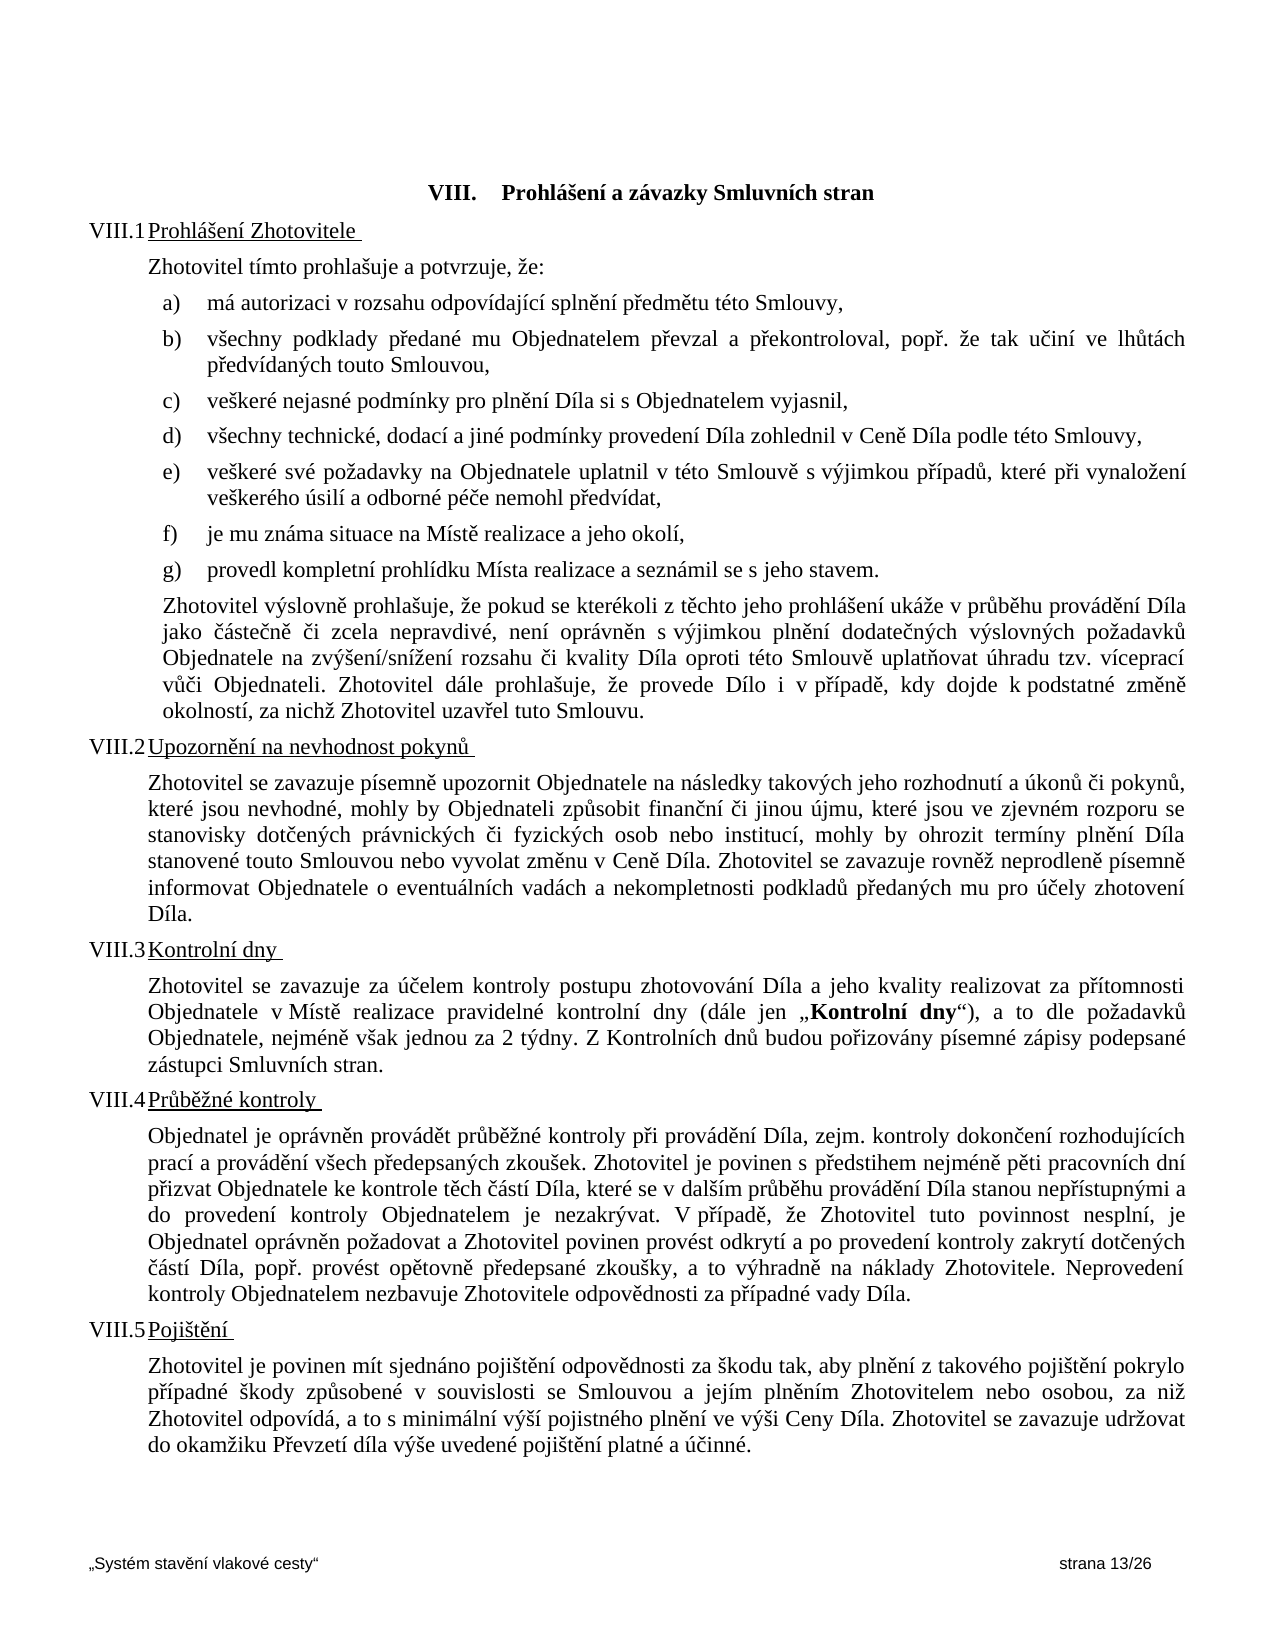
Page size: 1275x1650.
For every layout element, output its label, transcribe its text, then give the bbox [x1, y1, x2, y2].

list Kontrolní dny [89, 936, 1184, 962]
list provedl kompletní prohlídku Místa realizace a seznámil se s jeho stavem. [162, 556, 1186, 582]
list veškeré své požadavky na Objednatele uplatnil v této Smlouvě s výjimkou případů, které při vynaložení veškerého úsilí a odborné péče nemohl předvídat, [162, 458, 1186, 511]
text Zhotovitel se zavazuje za účelem kontroly postupu zhotovování Díla a jeho kvality realizovat za přítomnosti Objednatele v Místě realizace pravidelné kontrolní dny (dále jen „Kontrolní dny“), a to dle požadavků Objednatele, nejméně však jednou za 2 týdny. Z Kontrolních dnů budou pořizovány písemné zápisy podepsané zástupci Smluvních stran. [148, 972, 1186, 1077]
list je mu známa situace na Místě realizace a jeho okolí, [162, 520, 1186, 547]
subtitle Prohlášení a závazky Smluvních stran [118, 178, 1184, 205]
list Prohlášení Zhotovitele [89, 217, 1184, 244]
text Zhotovitel tímto prohlašuje a potvrzuje, že: [148, 253, 1186, 279]
list veškeré nejasné podmínky pro plnění Díla si s Objednatelem vyjasnil, [162, 387, 1186, 413]
text Objednatel je oprávněn provádět průběžné kontroly při provádění Díla, zejm. kontroly dokončení rozhodujících prací a provádění všech předepsaných zkoušek. Zhotovitel je povinen s předstihem nejméně pěti pracovních dní přizvat Objednatele ke kontrole těch částí Díla, které se v dalším průběhu provádění Díla stanou nepřístupnými a do provedení kontroly Objednatelem je nezakrývat. V případě, že Zhotovitel tuto povinnost nesplní, je Objednatel oprávněn požadovat a Zhotovitel povinen provést odkrytí a po provedení kontroly zakrytí dotčených částí Díla, popř. provést opětovně předepsané zkoušky, a to výhradně na náklady Zhotovitele. Neprovedení kontroly Objednatelem nezbavuje Zhotovitele odpovědnosti za případné vady Díla. [148, 1122, 1186, 1307]
list Průběžné kontroly [89, 1087, 1184, 1113]
list Upozornění na nevhodnost pokynů [89, 733, 1184, 759]
list všechny technické, dodací a jiné podmínky provedení Díla zohlednil v Ceně Díla podle této Smlouvy, [162, 422, 1186, 449]
text Zhotovitel výslovně prohlašuje, že pokud se kterékoli z těchto jeho prohlášení ukáže v průběhu provádění Díla jako částečně či zcela nepravdivé, není oprávněn s výjimkou plnění dodatečných výslovných požadavků Objednatele na zvýšení/snížení rozsahu či kvality Díla oproti této Smlouvě uplatňovat úhradu tzv. víceprací vůči Objednateli. Zhotovitel dále prohlašuje, že provede Dílo i v případě, kdy dojde k podstatné změně okolností, za nichž Zhotovitel uzavřel tuto Smlouvu. [162, 592, 1186, 723]
text Zhotovitel se zavazuje písemně upozornit Objednatele na následky takových jeho rozhodnutí a úkonů či pokynů, které jsou nevhodné, mohly by Objednateli způsobit finanční či jinou újmu, které jsou ve zjevném rozporu se stanovisky dotčených právnických či fyzických osob nebo institucí, mohly by ohrozit termíny plnění Díla stanovené touto Smlouvou nebo vyvolat změnu v Ceně Díla. Zhotovitel se zavazuje rovněž neprodleně písemně informovat Objednatele o eventuálních vadách a nekompletnosti podkladů předaných mu pro účely zhotovení Díla. [148, 768, 1186, 927]
list Pojištění [89, 1316, 1184, 1342]
text Zhotovitel je povinen mít sjednáno pojištění odpovědnosti za škodu tak, aby plnění z takového pojištění pokrylo případné škody způsobené v souvislosti se Smlouvou a jejím plněním Zhotovitelem nebo osobou, za niž Zhotovitel odpovídá, a to s minimální výší pojistného plnění ve výši Ceny Díla. Zhotovitel se zavazuje udržovat do okamžiku Převzetí díla výše uvedené pojištění platné a účinné. [148, 1352, 1186, 1457]
list má autorizaci v rozsahu odpovídající splnění předmětu této Smlouvy, [162, 289, 1186, 315]
list všechny podklady předané mu Objednatelem převzal a překontroloval, popř. že tak učiní ve lhůtách předvídaných touto Smlouvou, [162, 324, 1186, 377]
